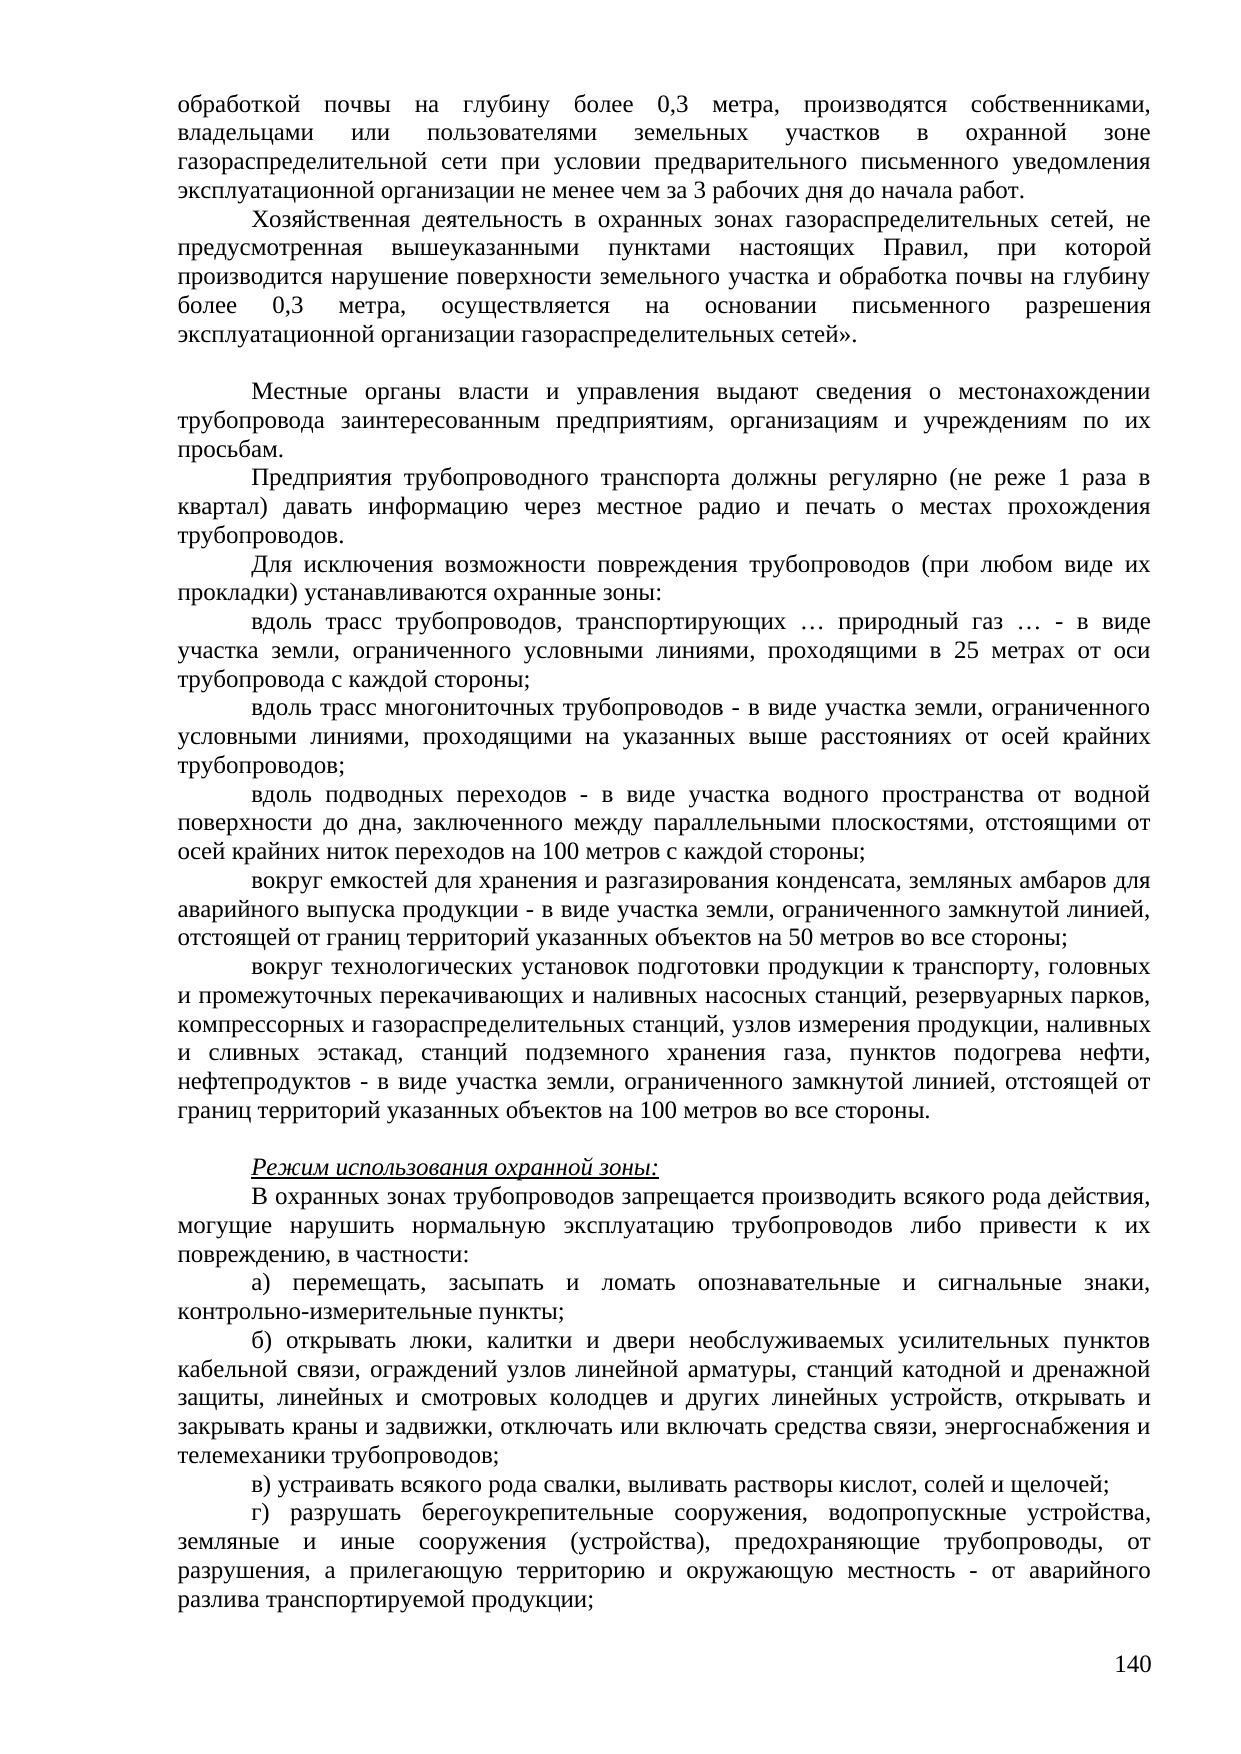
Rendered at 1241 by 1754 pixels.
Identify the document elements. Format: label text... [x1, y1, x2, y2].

text а) перемещать, засыпать и ломать опознавательные и сигнальные знаки, контрольно-измерительные пункты; [177, 1267, 1152, 1325]
list Режим использования охранной зоны: [177, 1152, 1152, 1181]
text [177, 89, 1152, 204]
text вдоль подводных переходов - в виде участка водного пространства от водной поверхности до дна, заключенного между параллельными плоскостями, отстоящими от осей крайних ниток переходов на 100 метров с каждой стороны; [177, 779, 1152, 865]
text вдоль трасс трубопроводов, транспортирующих … природный газ … - в виде участка земли, ограниченного условными линиями, проходящими в 25 метрах от оси трубопровода с каждой стороны; [177, 606, 1152, 692]
text Для исключения возможности повреждения трубопроводов (при любом виде их прокладки) устанавливаются охранные зоны: [177, 549, 1152, 606]
text вокруг технологических установок подготовки продукции к транспорту, головных и промежуточных перекачивающих и наливных насосных станций, резервуарных парков, компрессорных и газораспределительных станций, узлов измерения продукции, наливных и сливных эстакад, станций подземного хранения газа, пунктов подогрева нефти, нефтепродуктов - в виде участка земли, ограниченного замкнутой линией, отстоящей от границ территорий указанных объектов на 100 метров во все стороны. [177, 951, 1152, 1124]
text Местные органы власти и управления выдают сведения о местонахождении трубопровода заинтересованным предприятиям, организациям и учреждениям по их просьбам. [177, 376, 1152, 462]
text б) открывать люки, калитки и двери необслуживаемых усилительных пунктов кабельной связи, ограждений узлов линейной арматуры, станций катодной и дренажной защиты, линейных и смотровых колодцев и других линейных устройств, открывать и закрывать краны и задвижки, отключать или включать средства связи, энергоснабжения и телемеханики трубопроводов; [177, 1325, 1152, 1469]
text Хозяйственная деятельность в охранных зонах газораспределительных сетей, не предусмотренная вышеуказанными пунктами настоящих Правил, при которой производится нарушение поверхности земельного участка и обработка почвы на глубину более 0,3 метра, осуществляется на основании письменного разрешения эксплуатационной организации газораспределительных сетей». [177, 204, 1152, 347]
text вокруг емкостей для хранения и разгазирования конденсата, земляных амбаров для аварийного выпуска продукции - в виде участка земли, ограниченного замкнутой линией, отстоящей от границ территорий указанных объектов на 50 метров во все стороны; [177, 865, 1152, 951]
text Предприятия трубопроводного транспорта должны регулярно (не реже 1 раза в квартал) давать информацию через местное радио и печать о местах прохождения трубопроводов. [177, 462, 1152, 549]
text в) устраивать всякого рода свалки, выливать растворы кислот, солей и щелочей; [177, 1469, 1152, 1497]
text г) разрушать берегоукрепительные сооружения, водопропускные устройства, земляные и иные сооружения (устройства), предохраняющие трубопроводы, от разрушения, а прилегающую территорию и окружающую местность - от аварийного разлива транспортируемой продукции; [177, 1497, 1152, 1612]
text В охранных зонах трубопроводов запрещается производить всякого рода действия, могущие нарушить нормальную эксплуатацию трубопроводов либо привести к их повреждению, в частности: [177, 1181, 1152, 1267]
text вдоль трасс многониточных трубопроводов - в виде участка земли, ограниченного условными линиями, проходящими на указанных выше расстояниях от осей крайних трубопроводов; [177, 692, 1152, 779]
